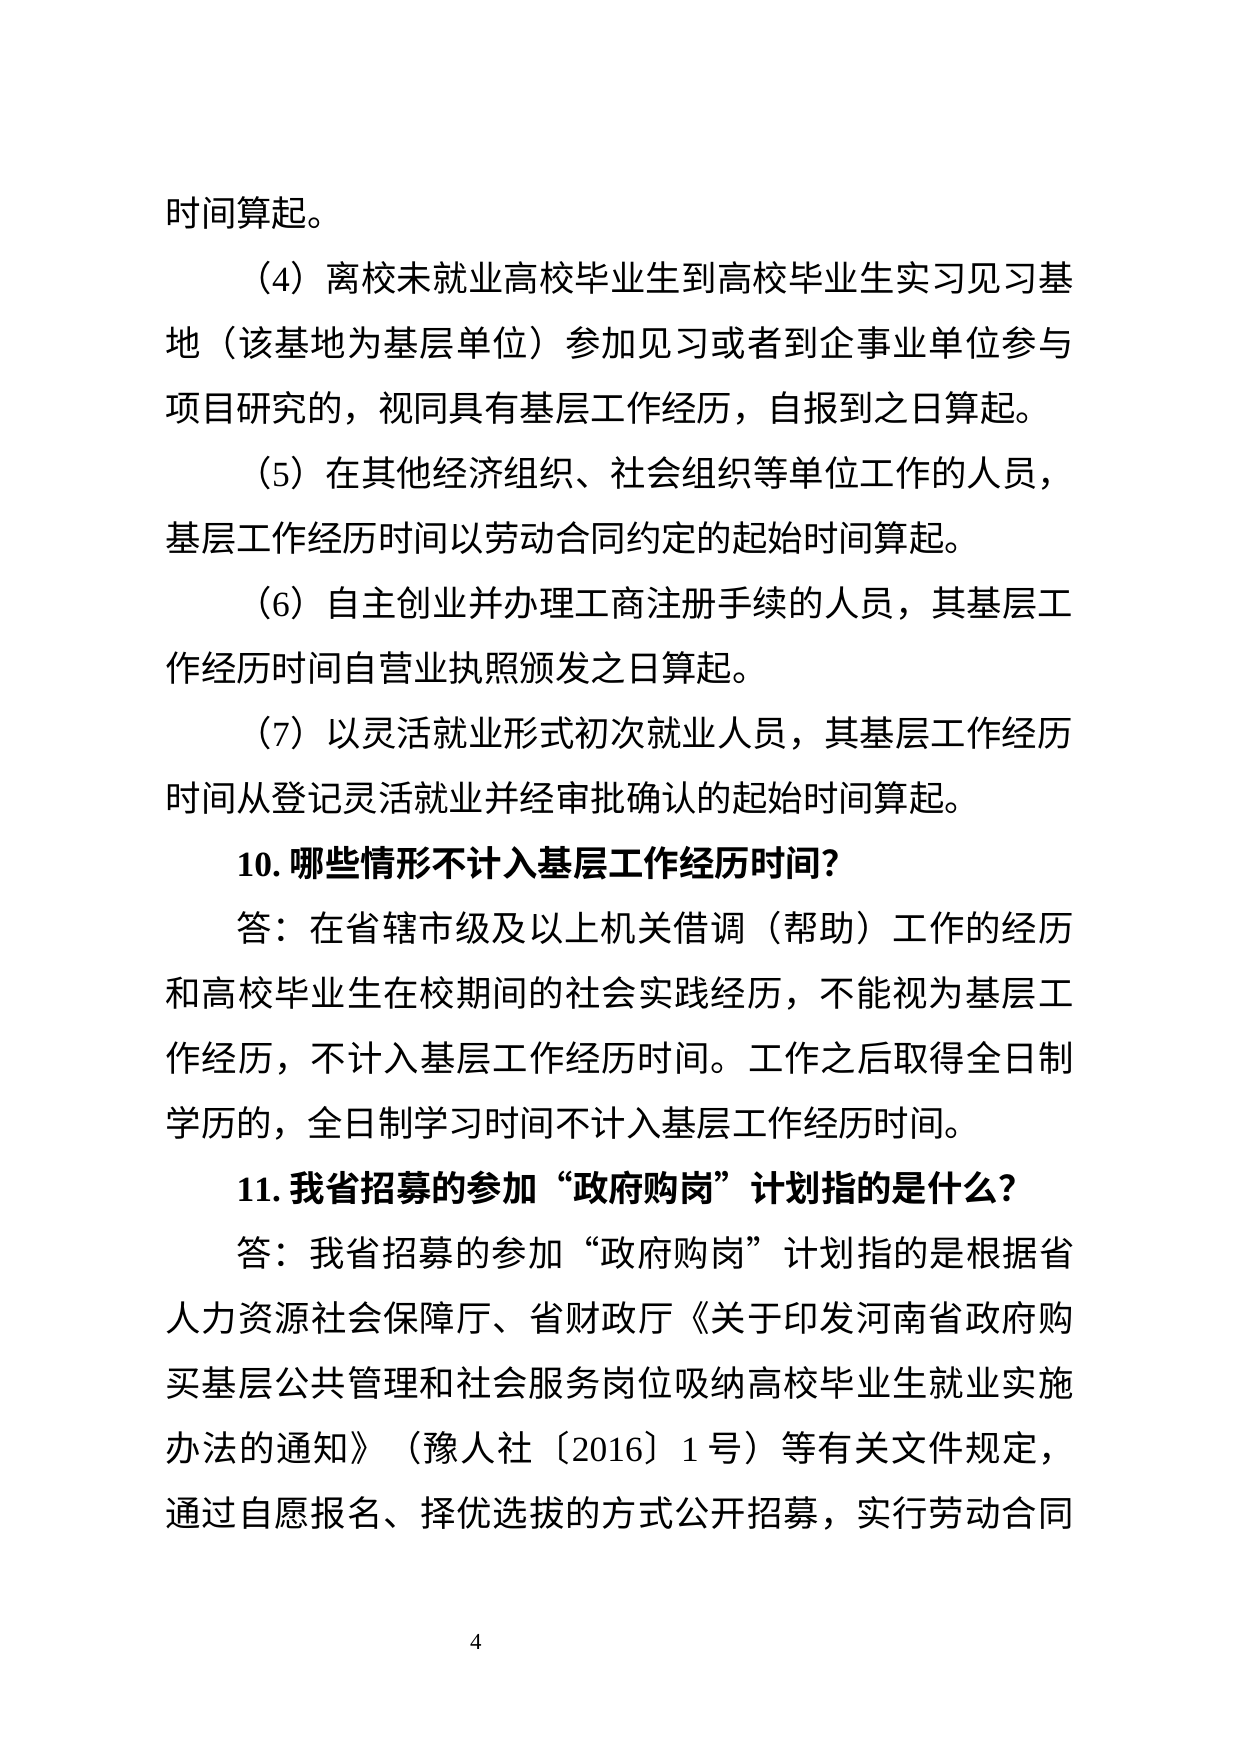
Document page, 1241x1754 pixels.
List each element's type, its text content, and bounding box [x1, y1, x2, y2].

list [165, 1218, 1075, 1543]
text （4）离校未就业高校毕业生到高校毕业生实习见习基地（该基地为基层单位）参加见习或者到企事业单位参与项目研究的，视同具有基层工作经历，自报到之日算起。 [165, 243, 1075, 438]
text （5）在其他经济组织、社会组织等单位工作的人员，基层工作经历时间以劳动合同约定的起始时间算起。 [165, 438, 1075, 568]
text （6）自主创业并办理工商注册手续的人员，其基层工作经历时间自营业执照颁发之日算起。 [165, 568, 1075, 698]
text 答：在省辖市级及以上机关借调（帮助）工作的经历和高校毕业生在校期间的社会实践经历，不能视为基层工作经历，不计入基层工作经历时间。工作之后取得全日制学历的，全日制学习时间不计入基层工作经历时间。 [165, 893, 1075, 1153]
list 11. 我省招募的参加“政府购岗”计划指的是什么？ [165, 1153, 1075, 1218]
text （7）以灵活就业形式初次就业人员，其基层工作经历时间从登记灵活就业并经审批确认的起始时间算起。 [165, 698, 1075, 828]
text 10. 哪些情形不计入基层工作经历时间？ [165, 828, 1075, 893]
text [165, 178, 1075, 243]
